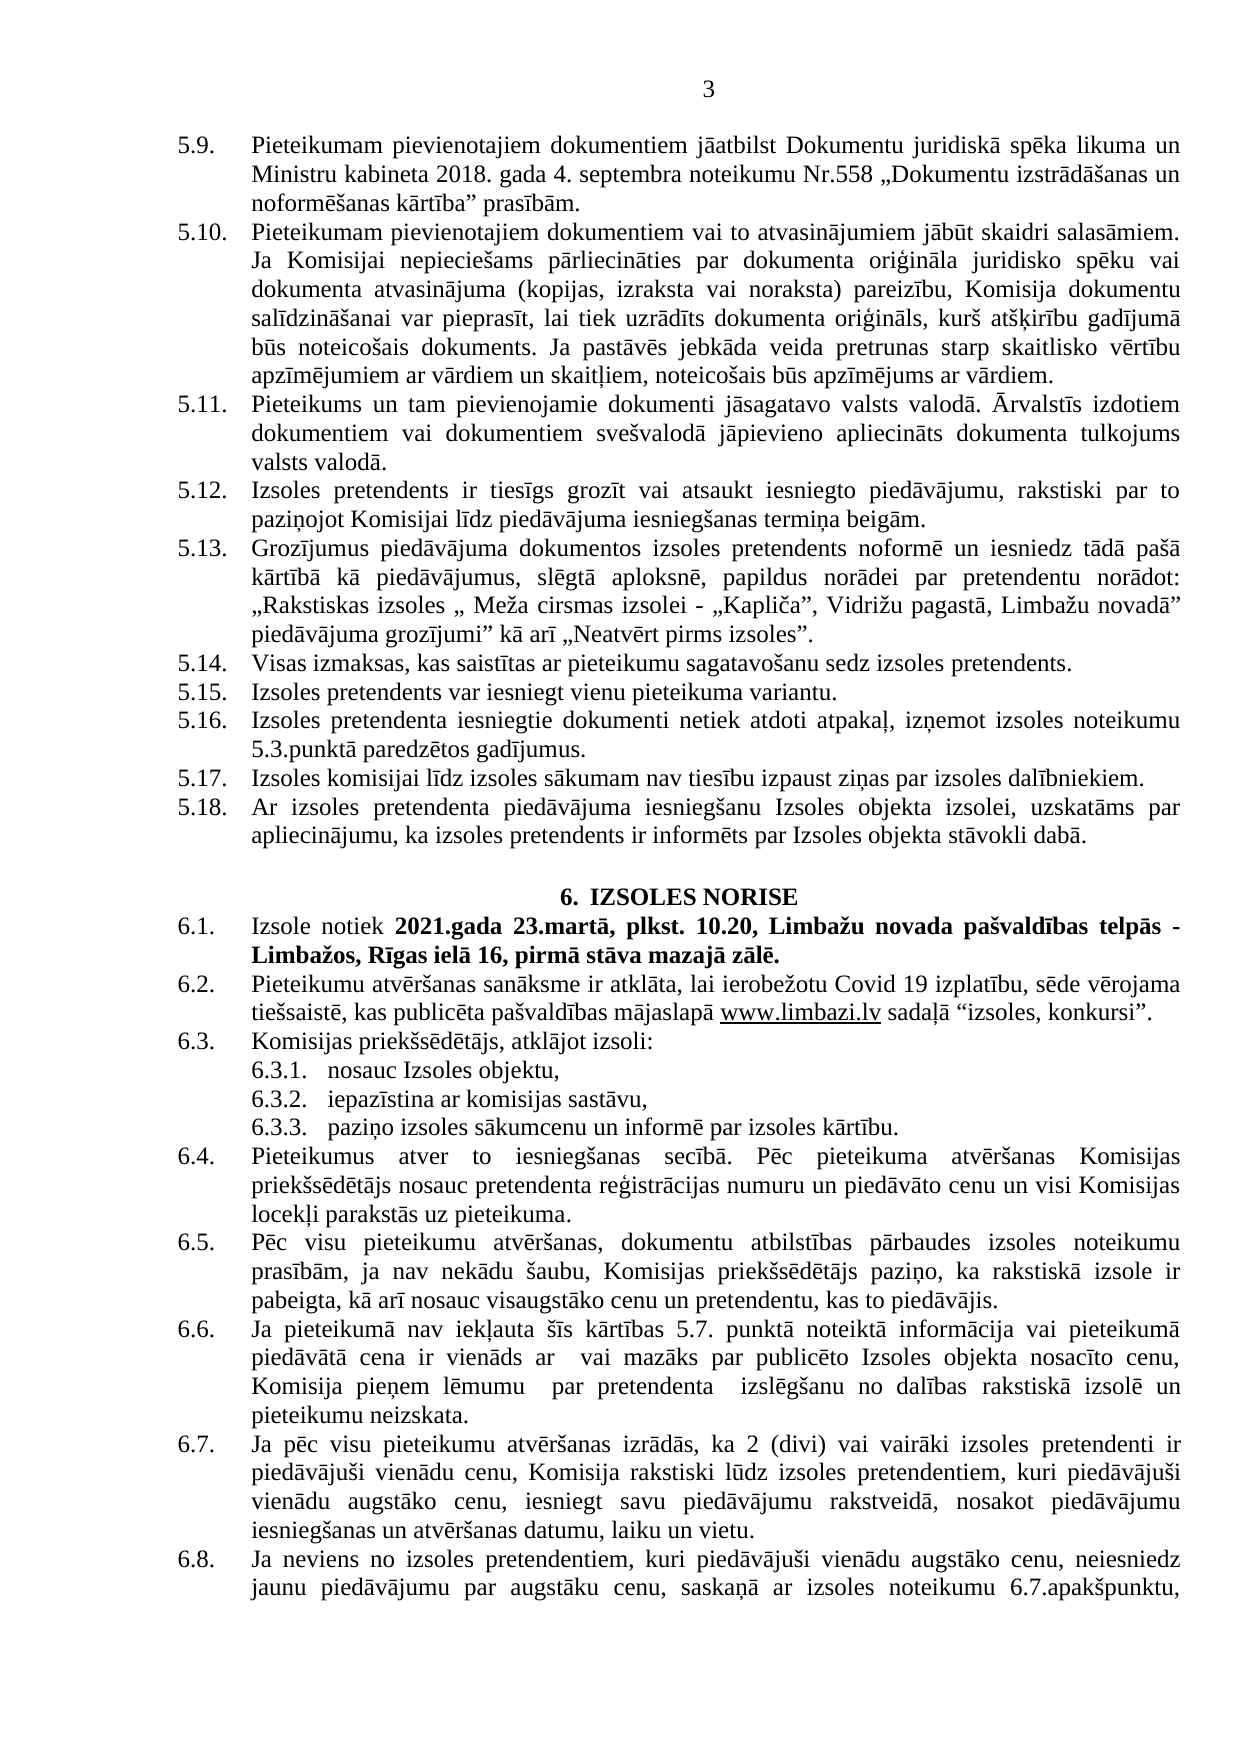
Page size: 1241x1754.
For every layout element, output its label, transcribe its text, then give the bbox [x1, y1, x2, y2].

list nosauc Izsoles objektu, [251, 1055, 1181, 1084]
list Pieteikumam pievienotajiem dokumentiem vai to atvasinājumiem jābūt skaidri salasāmiem. Ja Komisijai nepieciešams pārliecināties par dokumenta oriģināla juridisko spēku vai dokumenta atvasinājuma (kopijas, izraksta vai noraksta) pareizību, Komisija dokumentu salīdzināšanai var pieprasīt, lai tiek uzrādīts dokumenta oriģināls, kurš atšķirību gadījumā būs noteicošais dokuments. Ja pastāvēs jebkāda veida pretrunas starp skaitlisko vērtību apzīmējumiem ar vārdiem un skaitļiem, noteicošais būs apzīmējums ar vārdiem. [177, 217, 1181, 389]
list Ar izsoles pretendenta piedāvājuma iesniegšanu Izsoles objekta izsolei, uzskatāms par apliecinājumu, ka izsoles pretendents ir informēts par Izsoles objekta stāvokli dabā. [177, 792, 1181, 849]
list paziņo izsoles sākumcenu un informē par izsoles kārtību. [251, 1112, 1181, 1141]
list Ja pēc visu pieteikumu atvēršanas izrādās, ka 2 (divi) vai vairāki izsoles pretendenti ir piedāvājuši vienādu cenu, Komisija rakstiski lūdz izsoles pretendentiem, kuri piedāvājuši vienādu augstāko cenu, iesniegt savu piedāvājumu rakstveidā, nosakot piedāvājumu iesniegšanas un atvēršanas datumu, laiku un vietu. [177, 1429, 1181, 1544]
list Pieteikumu atvēršanas sanāksme ir atklāta, lai ierobežotu Covid 19 izplatību, sēde vērojama tiešsaistē, kas publicēta pašvaldības mājaslapā www.limbazi.lv sadaļā “izsoles, konkursi”. [177, 969, 1181, 1026]
list Pēc visu pieteikumu atvēršanas, dokumentu atbilstības pārbaudes izsoles noteikumu prasībām, ja nav nekādu šaubu, Komisijas priekšsēdētājs paziņo, ka rakstiskā izsole ir pabeigta, kā arī nosauc visaugstāko cenu un pretendentu, kas to piedāvājis. [177, 1227, 1181, 1314]
list Grozījumus piedāvājuma dokumentos izsoles pretendents noformē un iesniedz tādā pašā kārtībā kā piedāvājumus, slēgtā aploksnē, papildus norādei par pretendentu norādot: „Rakstiskas izsoles „ Meža cirsmas izsolei - „Kapliča”, Vidrižu pagastā, Limbažu novadā” piedāvājuma grozījumi” kā arī „Neatvērt pirms izsoles”. [177, 533, 1181, 648]
list Izsoles pretendents var iesniegt vienu pieteikuma variantu. [177, 677, 1181, 706]
list Izsoles pretendents ir tiesīgs grozīt vai atsaukt iesniegto piedāvājumu, rakstiski par to paziņojot Komisijai līdz piedāvājuma iesniegšanas termiņa beigām. [177, 476, 1181, 533]
list Ja pieteikumā nav iekļauta šīs kārtības 5.7. punktā noteiktā informācija vai pieteikumā piedāvātā cena ir vienāds ar vai mazāks par publicēto Izsoles objekta nosacīto cenu, Komisija pieņem lēmumu par pretendenta izslēgšanu no dalības rakstiskā izsolē un pieteikumu neizskata. [177, 1314, 1181, 1429]
list Pieteikums un tam pievienojamie dokumenti jāsagatavo valsts valodā. Ārvalstīs izdotiem dokumentiem vai dokumentiem svešvalodā jāpievieno apliecināts dokumenta tulkojums valsts valodā. [177, 389, 1181, 476]
list Pieteikumus atver to iesniegšanas secībā. Pēc pieteikuma atvēršanas Komisijas priekšsēdētājs nosauc pretendenta reģistrācijas numuru un piedāvāto cenu un visi Komisijas locekļi parakstās uz pieteikuma. [177, 1141, 1181, 1227]
list IZSOLES NORISE [177, 882, 1181, 911]
list Izsoles komisijai līdz izsoles sākumam nav tiesību izpaust ziņas par izsoles dalībniekiem. [177, 763, 1181, 792]
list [177, 1544, 1181, 1601]
list Komisijas priekšsēdētājs, atklājot izsoli: [177, 1026, 1181, 1055]
list Izsole notiek 2021.gada 23.martā, plkst. 10.20, Limbažu novada pašvaldības telpās - Limbažos, Rīgas ielā 16, pirmā stāva mazajā zālē. [177, 911, 1181, 969]
list iepazīstina ar komisijas sastāvu, [251, 1084, 1181, 1112]
list Izsoles pretendenta iesniegtie dokumenti netiek atdoti atpakaļ, izņemot izsoles noteikumu 5.3.punktā paredzētos gadījumus. [177, 706, 1181, 763]
list Visas izmaksas, kas saistītas ar pieteikumu sagatavošanu sedz izsoles pretendents. [177, 648, 1181, 677]
list Pieteikumam pievienotajiem dokumentiem jāatbilst Dokumentu juridiskā spēka likuma un Ministru kabineta 2018. gada 4. septembra noteikumu Nr.558 „Dokumentu izstrādāšanas un noformēšanas kārtība” prasībām. [177, 131, 1181, 217]
